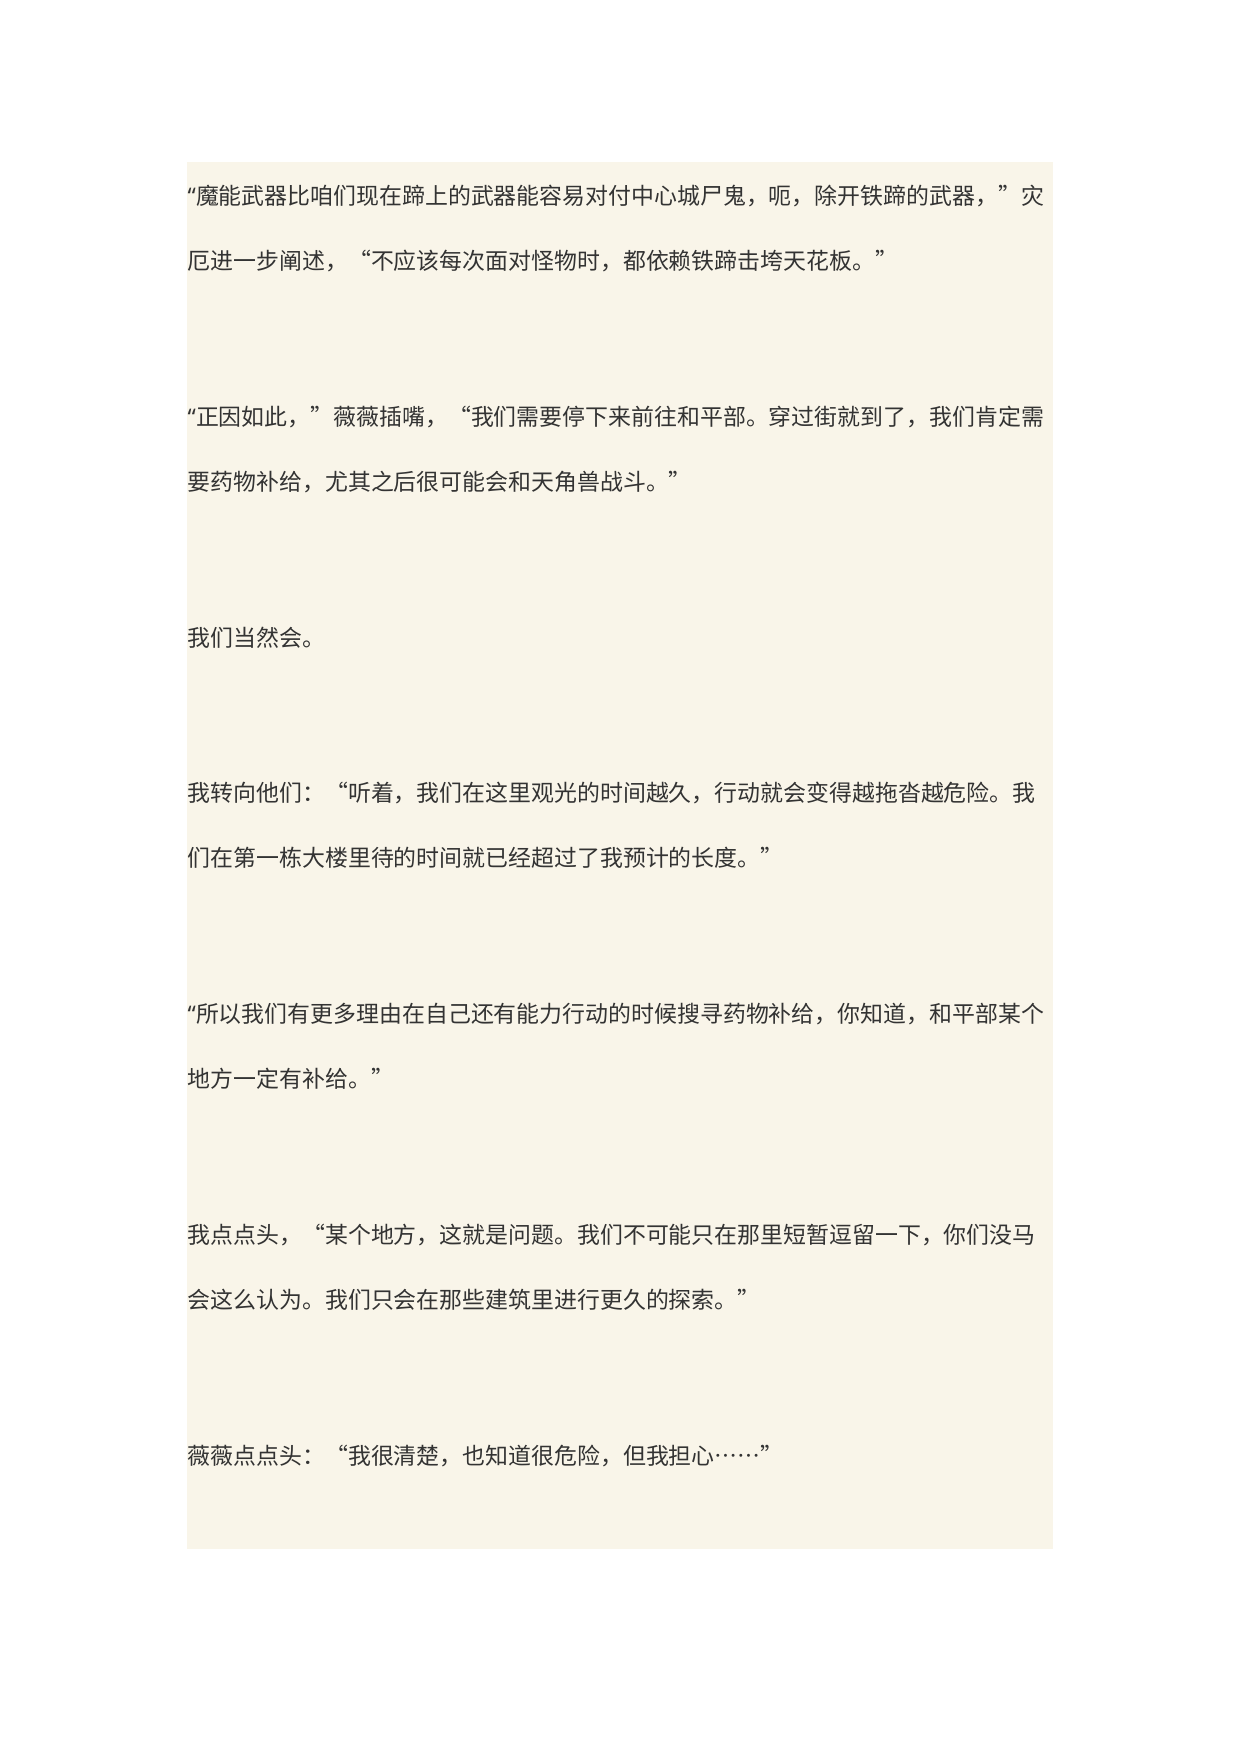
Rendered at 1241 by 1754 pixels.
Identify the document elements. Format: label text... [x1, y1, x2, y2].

text 我点点头，“某个地方，这就是问题。我们不可能只在那里短暂逗留一下，你们没马会这么认为。我们只会在那些建筑里进行更久的探索。” [187, 1201, 1053, 1331]
text “所以我们有更多理由在自己还有能力行动的时候搜寻药物补给，你知道，和平部某个地方一定有补给。” [187, 980, 1053, 1110]
text “正因如此，”薇薇插嘴，“我们需要停下来前往和平部。穿过街就到了，我们肯定需要药物补给，尤其之后很可能会和天角兽战斗。” [187, 383, 1053, 513]
text “魔能武器比咱们现在蹄上的武器能容易对付中心城尸鬼，呃，除开铁蹄的武器，”灾厄进一步阐述，“不应该每次面对怪物时，都依赖铁蹄击垮天花板。” [187, 162, 1053, 292]
text 我们当然会。 [187, 604, 1053, 669]
text 我转向他们：“听着，我们在这里观光的时间越久，行动就会变得越拖沓越危险。我们在第一栋大楼里待的时间就已经超过了我预计的长度。” [187, 759, 1053, 889]
text 薇薇点点头：“我很清楚，也知道很危险，但我担心……” [187, 1422, 1053, 1487]
